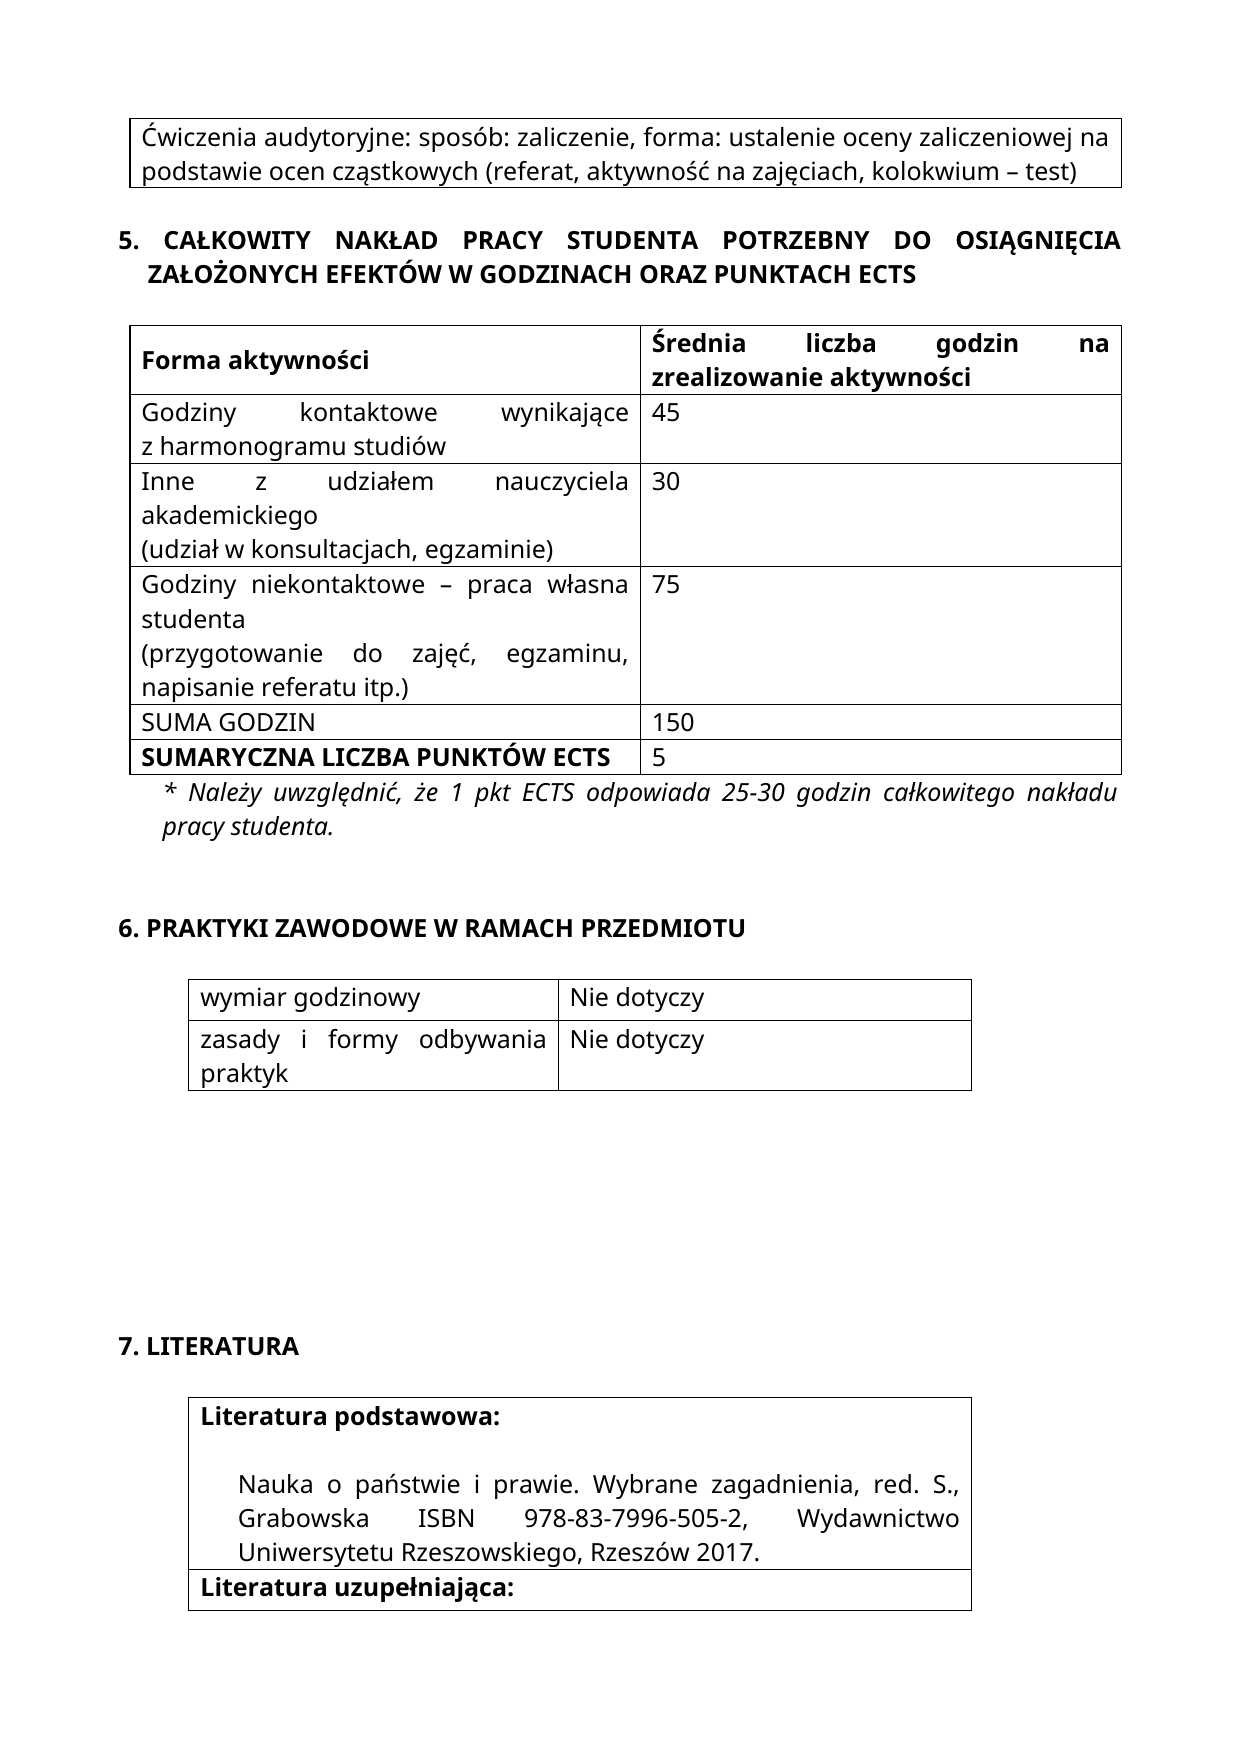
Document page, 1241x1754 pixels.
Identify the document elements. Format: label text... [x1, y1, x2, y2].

table_cell Godziny niekontaktowe – praca własna studenta (przygotowanie do zajęć, egzaminu, napisanie referatu itp.) [131, 567, 640, 703]
table_header wymiar godzinowy [189, 980, 558, 1020]
table_cell Nie dotyczy [559, 1021, 971, 1089]
text * Należy uwzględnić, że 1 pkt ECTS odpowiada 25-30 godzin całkowitego nakładu pracy studenta. [162, 775, 1122, 843]
table_cell SUMA GODZIN [131, 705, 640, 738]
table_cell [189, 1570, 971, 1610]
table_header Literatura podstawowa: Nauka o państwie i prawie. Wybrane zagadnienia, red. S., Grabowska ISBN 978-83-7996-505-2, Wydawnictwo Uniwersytetu Rzeszowskiego, Rzeszów 2017. [189, 1398, 971, 1568]
table_header Forma aktywności [131, 326, 640, 394]
text 6. PRAKTYKI ZAWODOWE W RAMACH PRZEDMIOTU [118, 911, 1122, 945]
table_cell Inne z udziałem nauczyciela akademickiego (udział w konsultacjach, egzaminie) [131, 464, 640, 566]
table_cell zasady i formy odbywania praktyk [189, 1021, 558, 1089]
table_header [131, 119, 1121, 187]
table_cell 45 [641, 395, 1121, 463]
text 7. LITERATURA [118, 1329, 1122, 1363]
table_cell Godziny kontaktowe wynikające z harmonogramu studiów [131, 395, 640, 463]
table_cell 5 [641, 740, 1121, 774]
table_header Nie dotyczy [559, 980, 971, 1020]
table_cell 150 [641, 705, 1121, 738]
table_header Średnia liczba godzin na zrealizowanie aktywności [641, 326, 1121, 394]
table_cell SUMARYCZNA LICZBA PUNKTÓW ECTS [131, 740, 640, 774]
table_cell 75 [641, 567, 1121, 703]
table_cell 30 [641, 464, 1121, 566]
text 5. CAŁKOWITY NAKŁAD PRACY STUDENTA POTRZEBNY DO OSIĄGNIĘCIA ZAŁOŻONYCH EFEKTÓW W GODZINACH ORAZ PUNKTACH ECTS [118, 222, 1122, 291]
